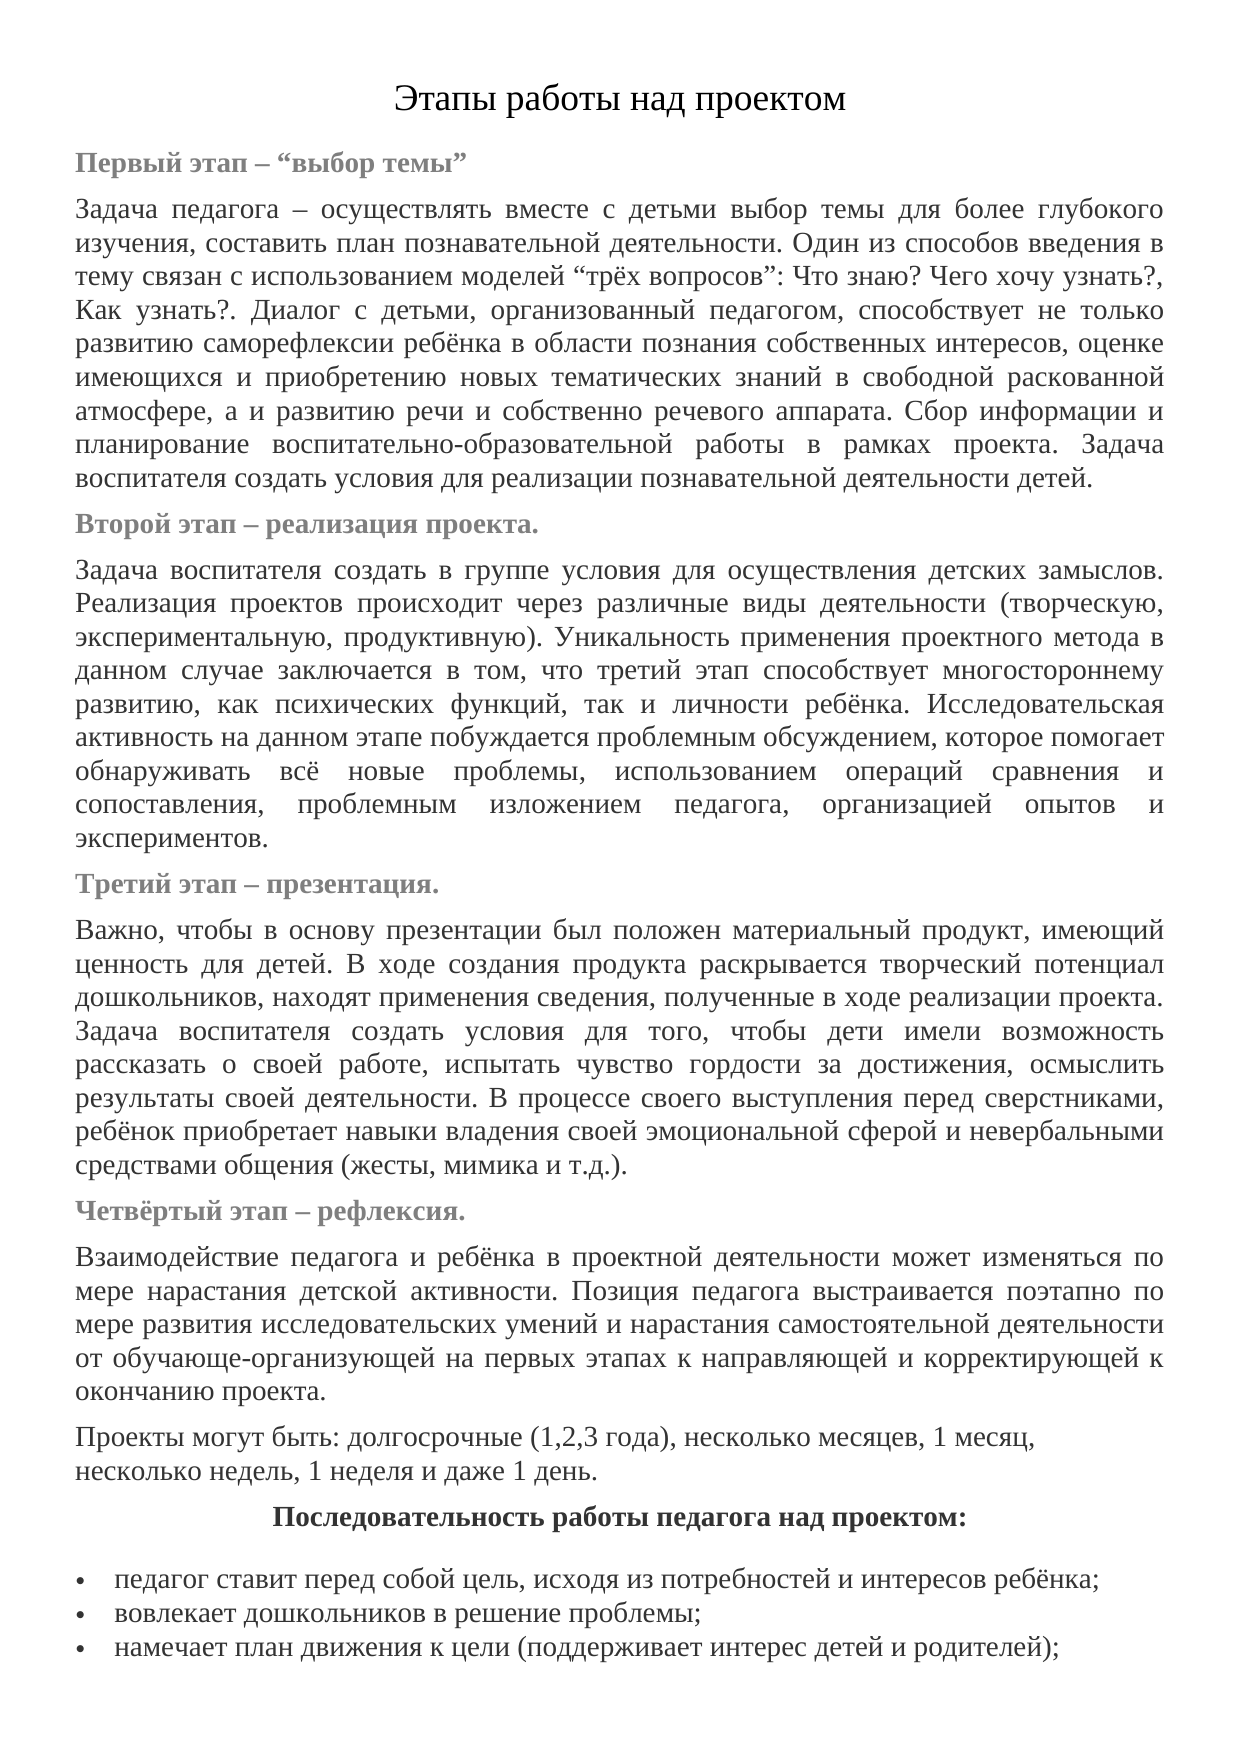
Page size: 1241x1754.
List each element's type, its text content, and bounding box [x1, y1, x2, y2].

list вовлекает дошкольников в решение проблемы; [77, 1595, 1165, 1629]
text Этапы работы над проектом [75, 75, 1165, 118]
text Четвёртый этап – рефлексия. [75, 1193, 1165, 1227]
text Важно, чтобы в основу презентации был положен материальный продукт, имеющий ценность для детей. В ходе создания продукта раскрывается творческий потенциал дошкольников, находят применения сведения, полученные в ходе реализации проекта. Задача воспитателя создать условия для того, чтобы дети имели возможность рассказать о своей работе, испытать чувство гордости за достижения, осмыслить результаты своей деятельности. В процессе своего выступления перед сверстниками, ребёнок приобретает навыки владения своей эмоциональной сферой и невербальными средствами общения (жесты, мимика и т.д.). [75, 912, 1165, 1181]
text Задача педагога – осуществлять вместе с детьми выбор темы для более глубокого изучения, составить план познавательной деятельности. Один из способов введения в тему связан с использованием моделей “трёх вопросов”: Что знаю? Чего хочу узнать?, Как узнать?. Диалог с детьми, организованный педагогом, способствует не только развитию саморефлексии ребёнка в области познания собственных интересов, оценке имеющихся и приобретению новых тематических знаний в свободной раскованной атмосфере, а и развитию речи и собственно речевого аппарата. Сбор информации и планирование воспитательно-образовательной работы в рамках проекта. Задача воспитателя создать условия для реализации познавательной деятельности детей. [75, 191, 1165, 493]
text Задача воспитателя создать в группе условия для осуществления детских замыслов. Реализация проектов происходит через различные виды деятельности (творческую, экспериментальную, продуктивную). Уникальность применения проектного метода в данном случае заключается в том, что третий этап способствует многостороннему развитию, как психических функций, так и личности ребёнка. Исследовательская активность на данном этапе побуждается проблемным обсуждением, которое помогает обнаруживать всё новые проблемы, использованием операций сравнения и сопоставления, проблемным изложением педагога, организацией опытов и экспериментов. [75, 552, 1165, 854]
text Третий этап – презентация. [75, 866, 1165, 900]
text Проекты могут быть: долгосрочные (1,2,3 года), несколько месяцев, 1 месяц, несколько недель, 1 неделя и даже 1 день. [75, 1419, 1165, 1486]
text Взаимодействие педагога и ребёнка в проектной деятельности может изменяться по мере нарастания детской активности. Позиция педагога выстраивается поэтапно по мере развития исследовательских умений и нарастания самостоятельной деятельности от обучающе-организующей на первых этапах к направляющей и корректирующей к окончанию проекта. [75, 1239, 1165, 1407]
text Второй этап – реализация проекта. [75, 506, 1165, 539]
text Первый этап – “выбор темы” [75, 145, 1165, 179]
list педагог ставит перед собой цель, исходя из потребностей и интересов ребёнка; [77, 1562, 1165, 1595]
list намечает план движения к цели (поддерживает интерес детей и родителей); [77, 1629, 1165, 1662]
text Последовательность работы педагога над проектом: [75, 1499, 1165, 1532]
